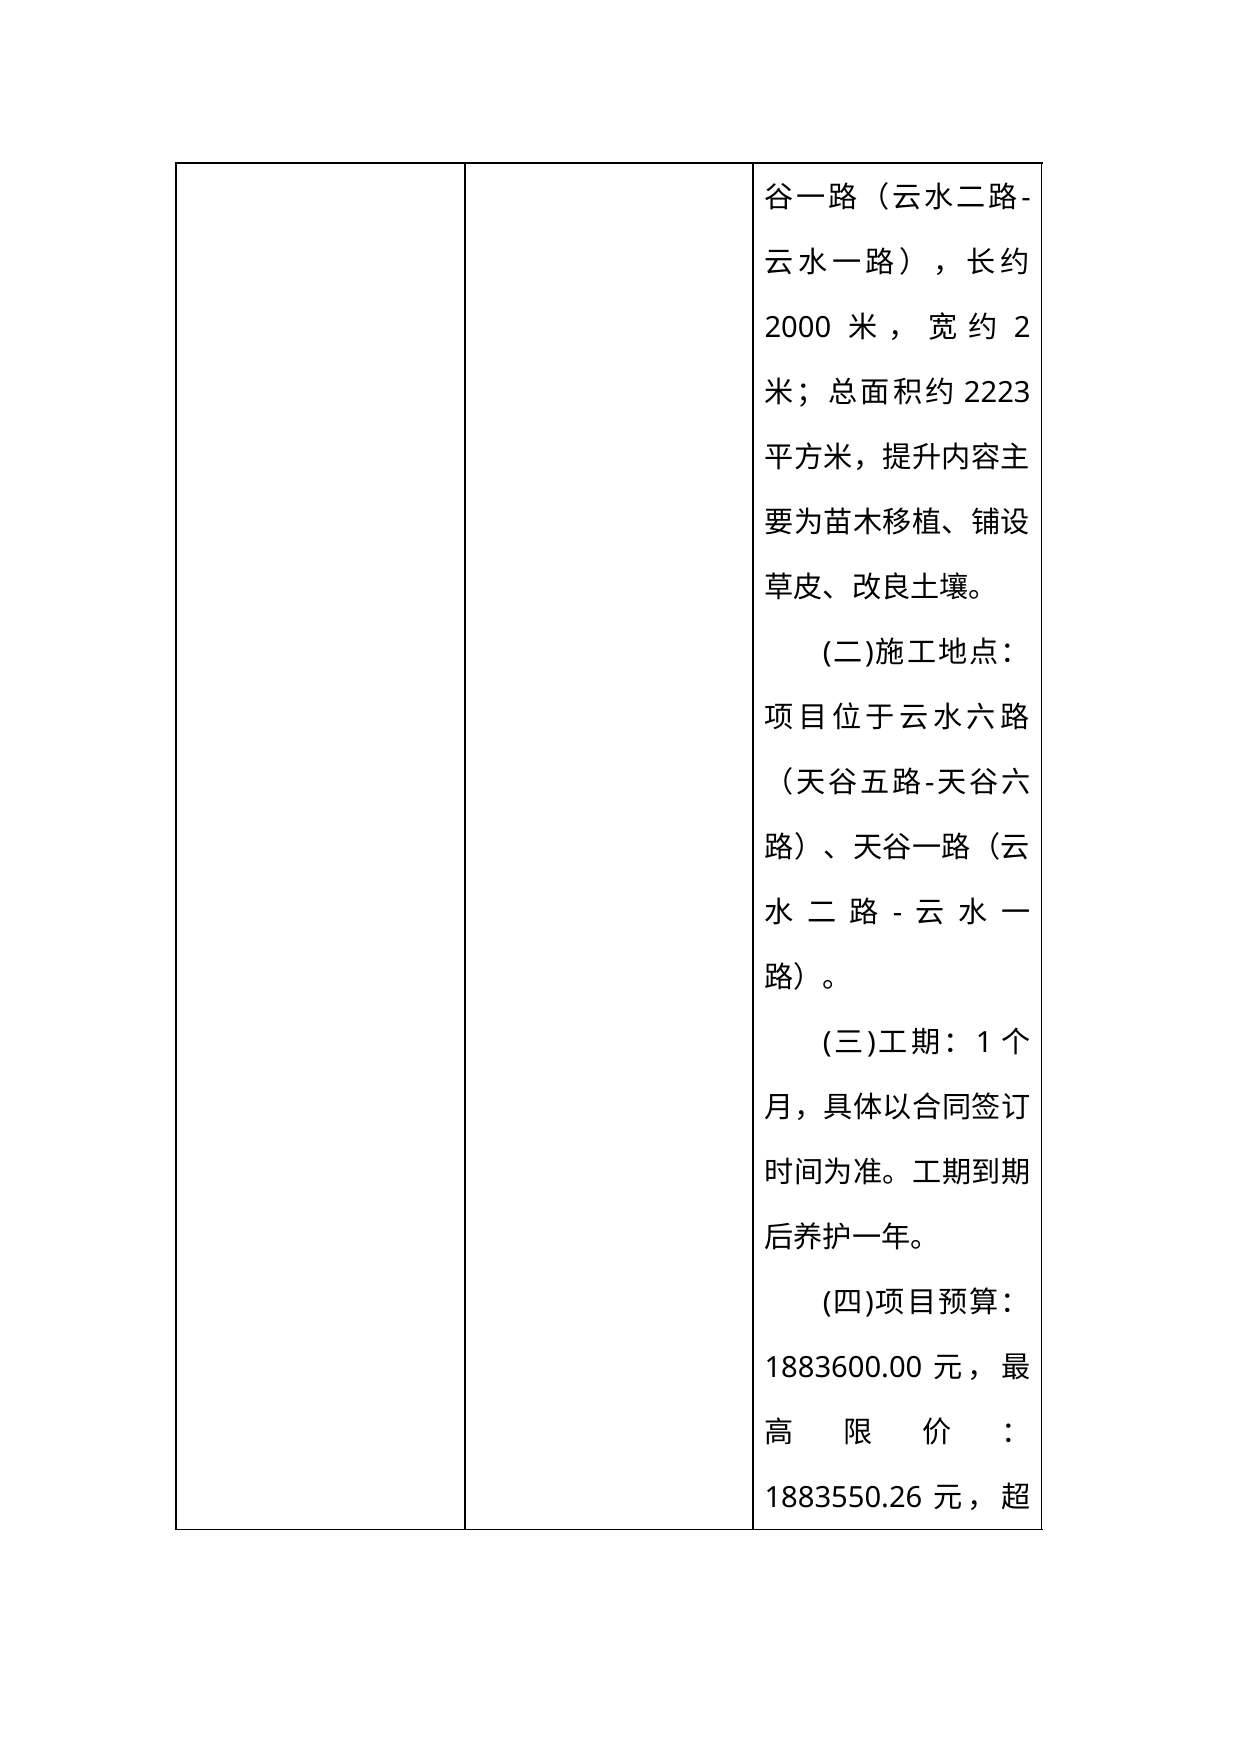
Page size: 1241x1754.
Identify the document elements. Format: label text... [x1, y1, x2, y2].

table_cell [754, 164, 1041, 1528]
table_cell [466, 164, 752, 1528]
table_cell 1 [177, 164, 464, 1528]
